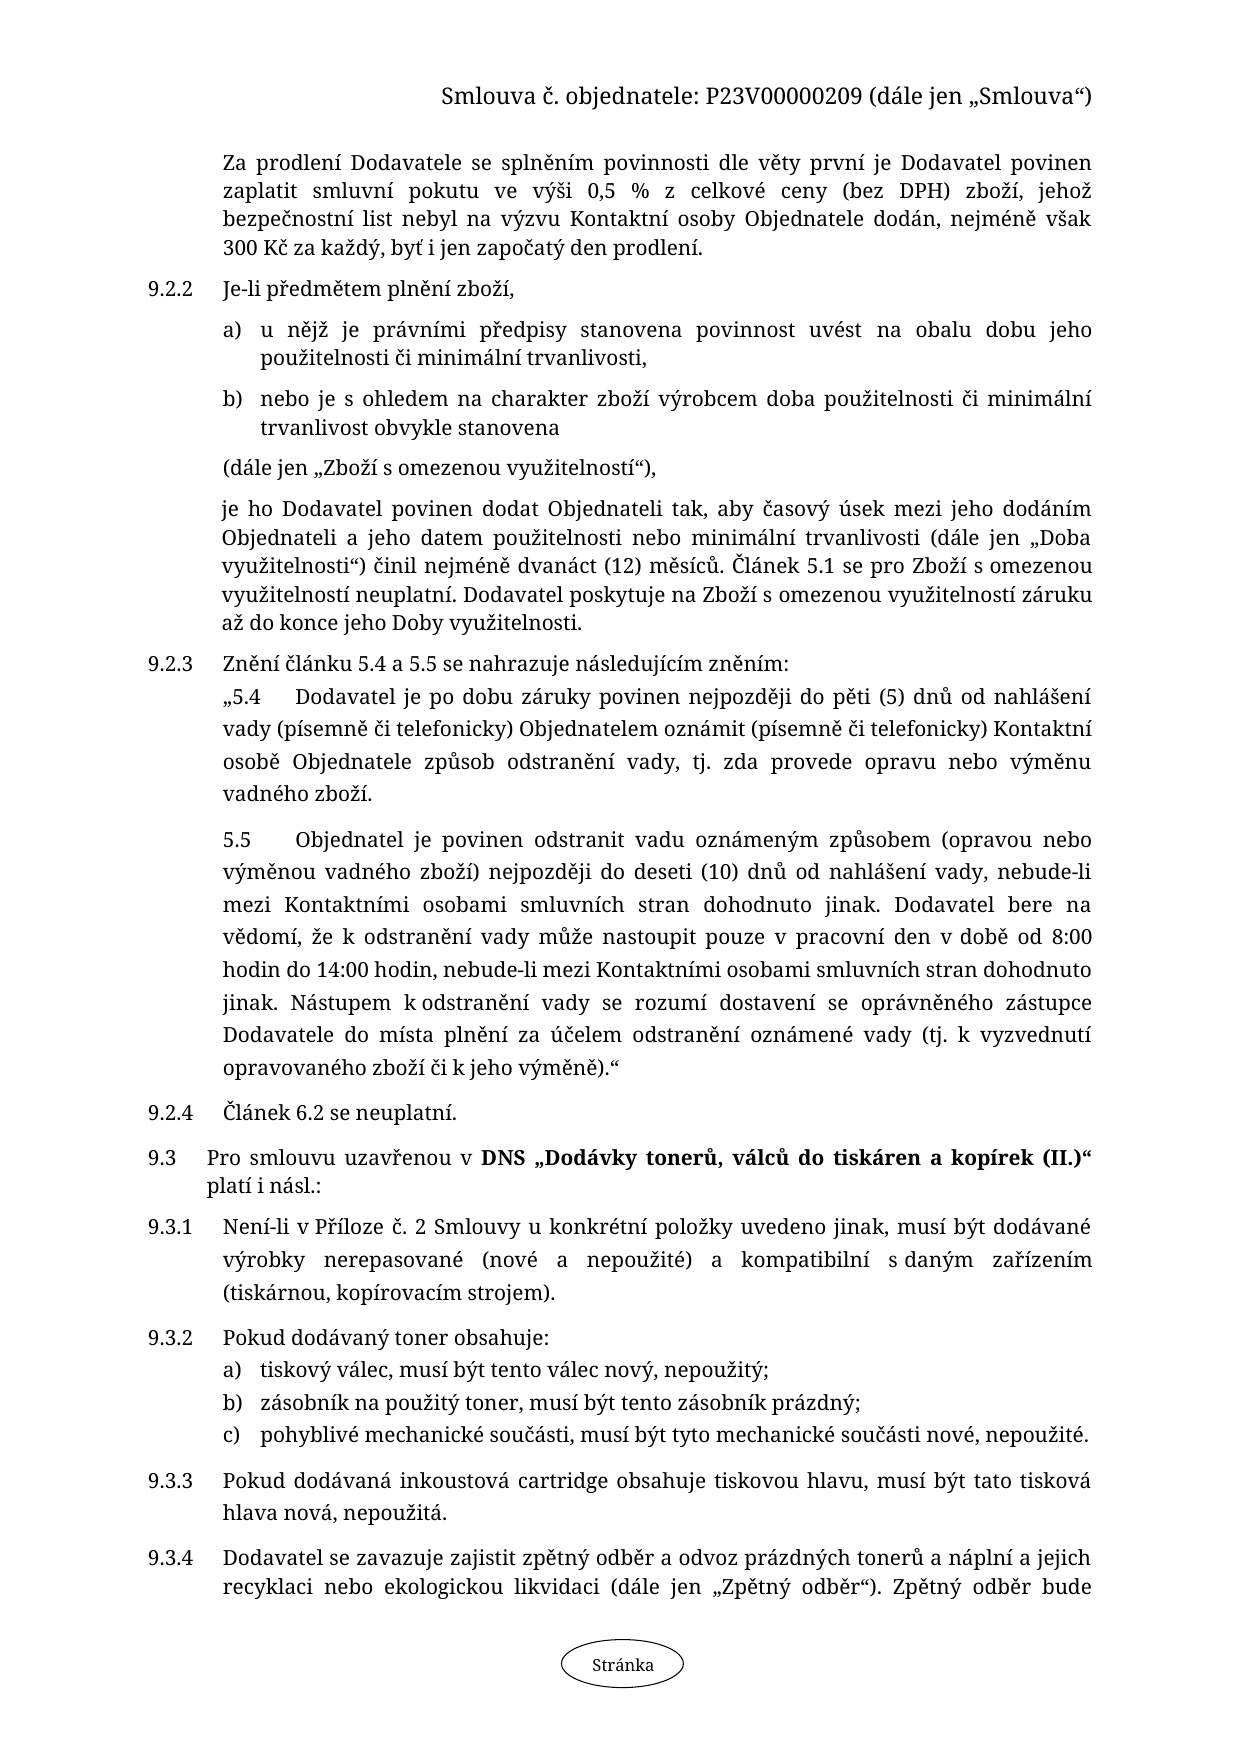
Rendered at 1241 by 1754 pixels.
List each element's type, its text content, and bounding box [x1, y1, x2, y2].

list Článek 6.2 se neuplatní. [148, 1098, 1093, 1126]
text (dále jen „Zboží s omezenou využitelností“), [223, 453, 1093, 482]
list Pokud dodávaný toner obsahuje: [148, 1323, 1093, 1351]
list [148, 1543, 1093, 1600]
list „5.4 Dodavatel je po dobu záruky povinen nejpozději do pěti (5) dnů od nahlášení vady (písemně či telefonicky) Objednatelem oznámit (písemně či telefonicky) Kontaktní osobě Objednatele způsob odstranění vady, tj. zda provede opravu nebo výměnu vadného zboží. [223, 682, 1093, 808]
list u nějž je právními předpisy stanovena povinnost uvést na obalu dobu jeho použitelnosti či minimální trvanlivosti, [223, 315, 1093, 372]
list zásobník na použitý toner, musí být tento zásobník prázdný; [223, 1388, 1093, 1416]
list 5.5 Objednatel je povinen odstranit vadu oznámeným způsobem (opravou nebo výměnou vadného zboží) nejpozději do deseti (10) dnů od nahlášení vady, nebude-li mezi Kontaktními osobami smluvních stran dohodnuto jinak. Dodavatel bere na vědomí, že k odstranění vady může nastoupit pouze v pracovní den v době od 8:00 hodin do 14:00 hodin, nebude-li mezi Kontaktními osobami smluvních stran dohodnuto jinak. Nástupem k odstranění vady se rozumí dostavení se oprávněného zástupce Dodavatele do místa plnění za účelem odstranění oznámené vady (tj. k vyzvednutí opravovaného zboží či k jeho výměně).“ [223, 825, 1093, 1081]
list pohyblivé mechanické součásti, musí být tyto mechanické součásti nové, nepoužité. [223, 1421, 1093, 1449]
list Pro smlouvu uzavřenou v DNS „Dodávky tonerů, válců do tiskáren a kopírek (II.)“ platí i násl.: [148, 1143, 1093, 1200]
list Není-li v Příloze č. 2 Smlouvy u konkrétní položky uvedeno jinak, musí být dodávané výrobky nerepasované (nové a nepoužité) a kompatibilní s daným zařízením (tiskárnou, kopírovacím strojem). [148, 1212, 1093, 1306]
list Znění článku 5.4 a 5.5 se nahrazuje následujícím zněním: [148, 649, 1093, 678]
text je ho Dodavatel povinen dodat Objednateli tak, aby časový úsek mezi jeho dodáním Objednateli a jeho datem použitelnosti nebo minimální trvanlivosti (dále jen „Doba využitelnosti“) činil nejméně dvanáct (12) měsíců. Článek 5.1 se pro Zboží s omezenou využitelností neuplatní. Dodavatel poskytuje na Zboží s omezenou využitelností záruku až do konce jeho Doby využitelnosti. [221, 494, 1093, 637]
list nebo je s ohledem na charakter zboží výrobcem doba použitelnosti či minimální trvanlivost obvykle stanovena [223, 384, 1093, 441]
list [148, 148, 1093, 261]
list Pokud dodávaná inkoustová cartridge obsahuje tiskovou hlavu, musí být tato tisková hlava nová, nepoužitá. [148, 1466, 1093, 1527]
list tiskový válec, musí být tento válec nový, nepoužitý; [223, 1355, 1093, 1384]
list Je-li předmětem plnění zboží, [148, 274, 1093, 302]
